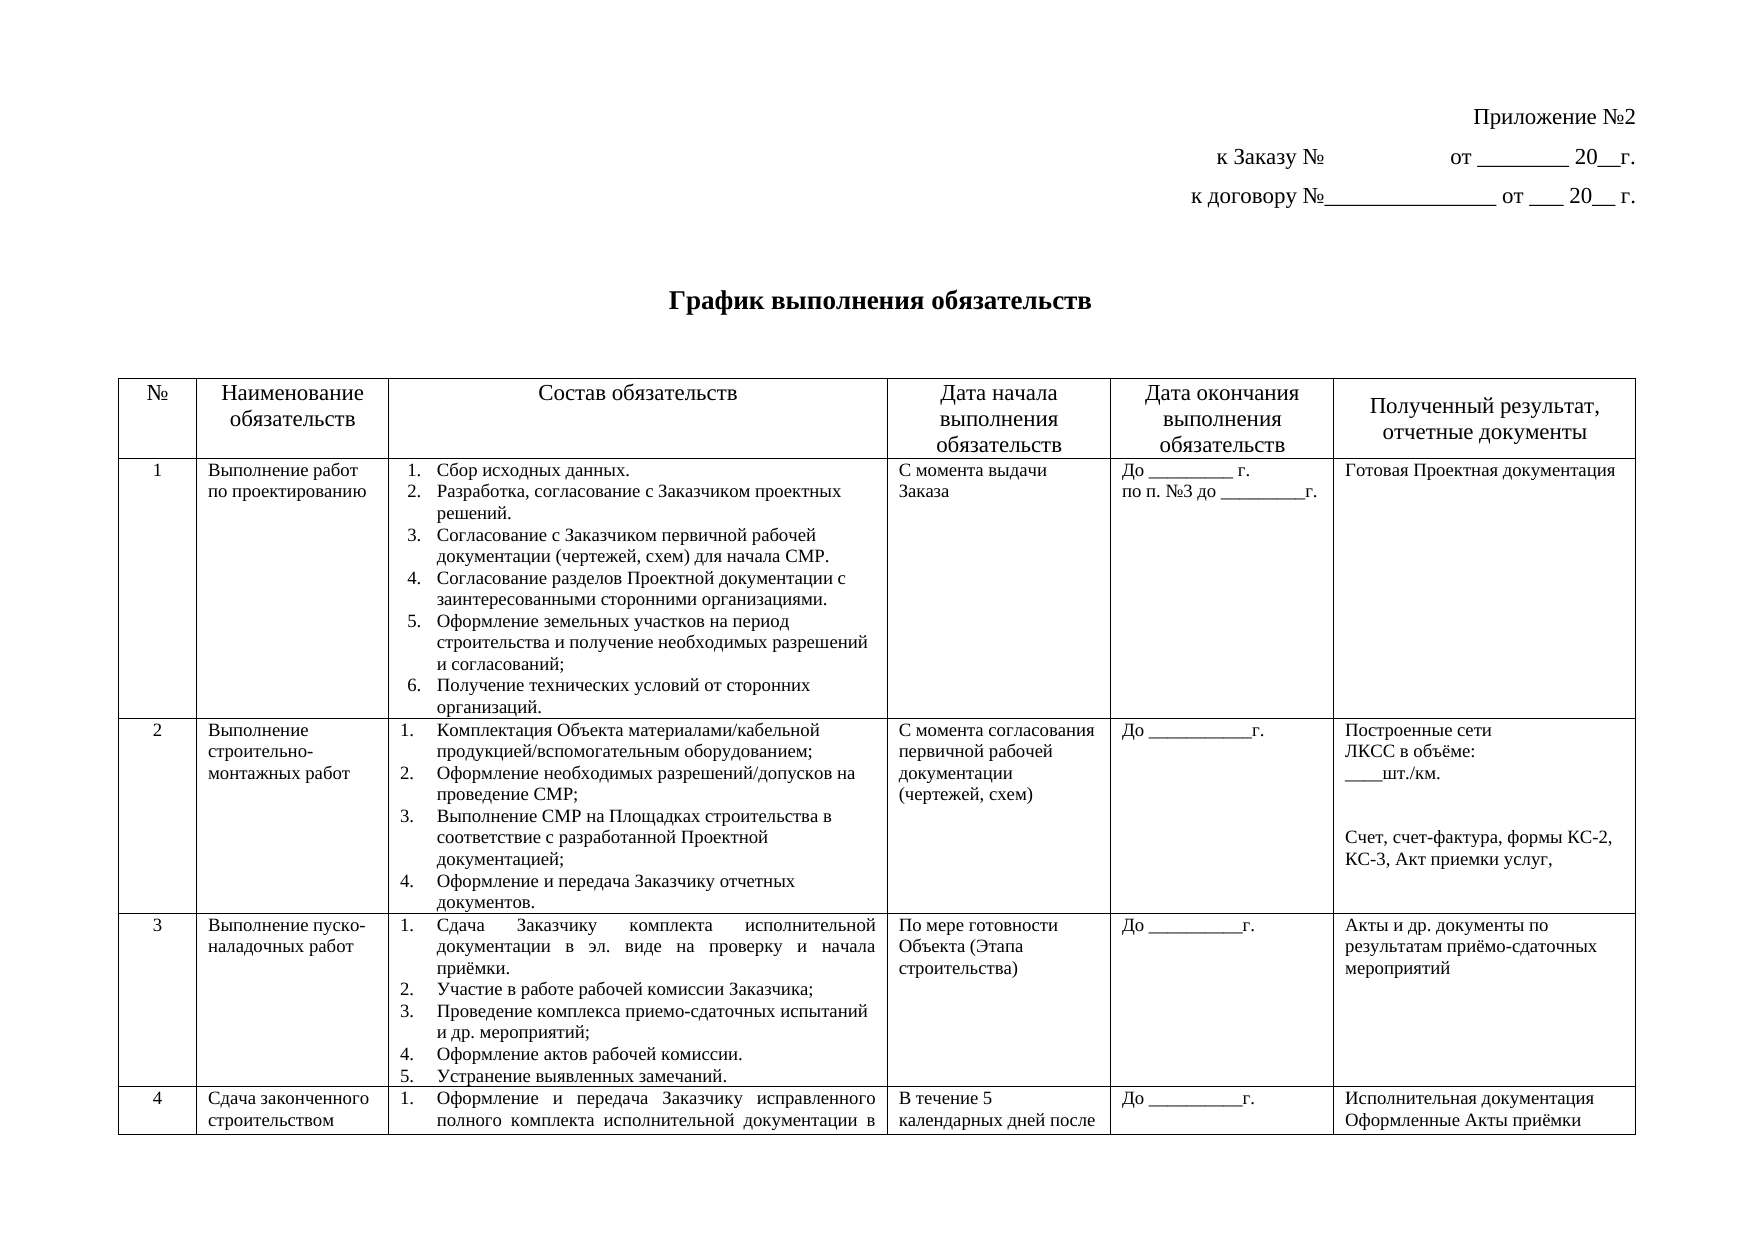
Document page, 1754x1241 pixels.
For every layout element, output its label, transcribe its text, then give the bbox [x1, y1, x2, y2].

table_header Полученный результат, отчетные документы [1334, 379, 1635, 458]
table_header № [119, 379, 196, 458]
table_cell Комплектация Объекта материалами/кабельной продукцией/вспомогательным оборудованием; Оформление необходимых разрешений/допусков на проведение СМР; Выполнение СМР на Площадках строительства в соответствие с разработанной Проектной документацией; Оформление и передача Заказчику отчетных документов. [389, 719, 887, 913]
table_cell По мере готовности Объекта (Этапа строительства) [888, 914, 1110, 1086]
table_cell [389, 1087, 887, 1134]
table_header Дата окончания выполнения обязательств [1111, 379, 1333, 458]
text к договору №_______________ от ___ 20__ г. [118, 182, 1636, 209]
table_cell Выполнение пуско-наладочных работ [197, 914, 388, 1086]
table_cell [888, 1087, 1110, 1134]
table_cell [1334, 1087, 1635, 1134]
table_cell Сбор исходных данных. Разработка, согласование с Заказчиком проектных решений. Согласование с Заказчиком первичной рабочей документации (чертежей, схем) для начала СМР. Согласование разделов Проектной документации с заинтересованными сторонними организациями. Оформление земельных участков на период строительства и получение необходимых разрешений и согласований; Получение технических условий от сторонних организаций. [389, 459, 887, 717]
table_cell До __________г. [1111, 914, 1333, 1086]
table_cell 4 [119, 1087, 196, 1134]
table_header Дата начала выполнения обязательств [888, 379, 1110, 458]
table_cell Выполнение работ по проектированию [197, 459, 388, 717]
table_cell Выполнение строительно-монтажных работ [197, 719, 388, 913]
table_cell До _________ г. по п. №3 до _________г. [1111, 459, 1333, 717]
table_cell Акты и др. документы по результатам приёмо-сдаточных мероприятий [1334, 914, 1635, 1086]
table_cell Готовая Проектная документация [1334, 459, 1635, 717]
table_cell Построенные сети ЛКСС в объёме: ____шт./км. Счет, счет-фактура, формы КС-2, КС-3, Акт приемки услуг, [1334, 719, 1635, 913]
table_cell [197, 1087, 388, 1134]
text Приложение №2 [118, 103, 1636, 130]
table_header Состав обязательств [389, 379, 887, 458]
table_cell С момента выдачи Заказа [888, 459, 1110, 717]
table_cell До __________г. [1111, 1087, 1333, 1134]
table_header Наименование обязательств [197, 379, 388, 458]
table_cell 3 [119, 914, 196, 1086]
text График выполнения обязательств [118, 284, 1636, 315]
table_cell 2 [119, 719, 196, 913]
table_cell До ___________г. [1111, 719, 1333, 913]
table_cell 1 [119, 459, 196, 717]
table_cell Сдача Заказчику комплекта исполнительной документации в эл. виде на проверку и начала приёмки. Участие в работе рабочей комиссии Заказчика; Проведение комплекса приемо-сдаточных испытаний и др. мероприятий; Оформление актов рабочей комиссии. Устранение выявленных замечаний. [389, 914, 887, 1086]
text к Заказу № от ________ 20__г. [118, 143, 1636, 169]
table_cell С момента согласования первичной рабочей документации (чертежей, схем) [888, 719, 1110, 913]
